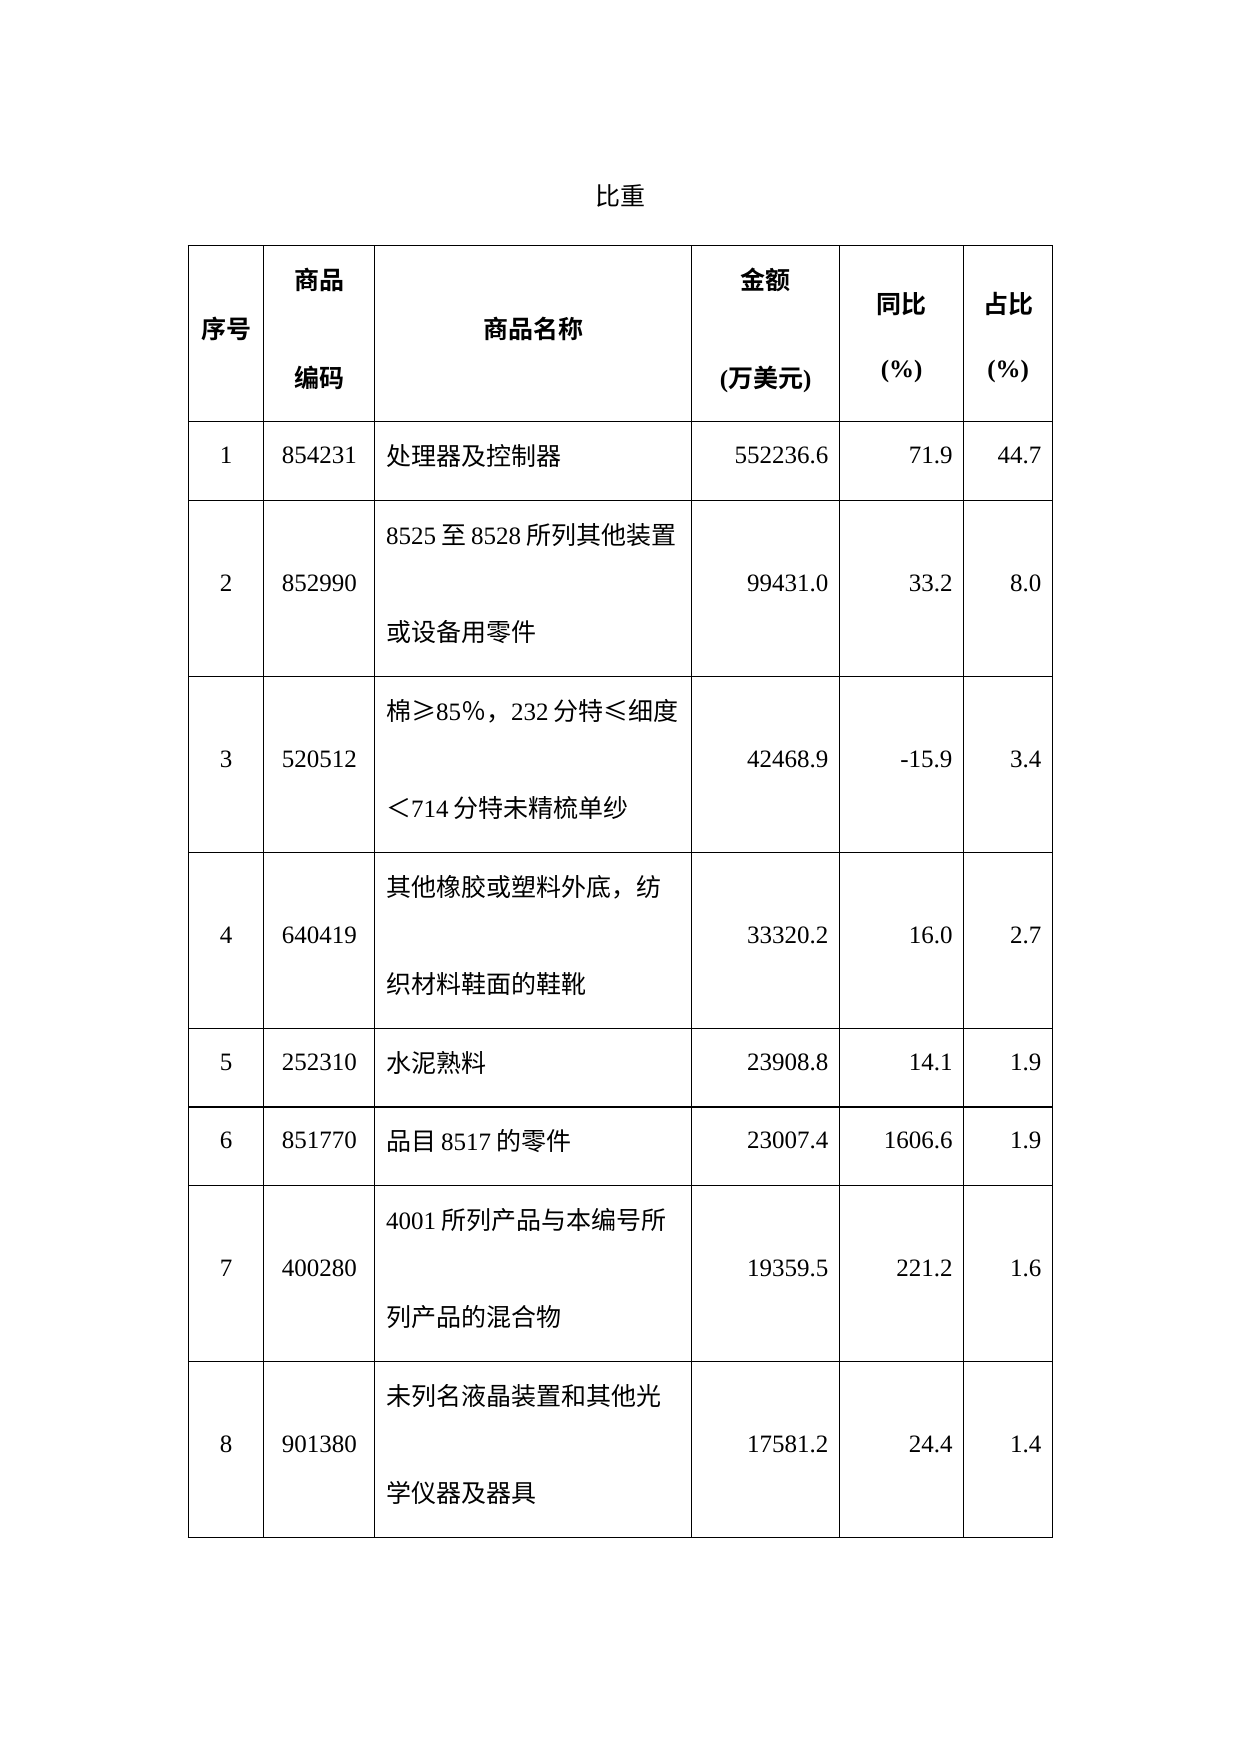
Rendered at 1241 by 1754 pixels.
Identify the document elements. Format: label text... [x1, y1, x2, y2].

table_cell 252310 [264, 1029, 374, 1106]
table_header 商品 编码 [264, 246, 374, 421]
table_cell 棉≥85％，232分特≤细度＜714分特未精梳单纱 [375, 677, 691, 852]
table_cell 未列名液晶装置和其他光学仪器及器具 [375, 1362, 691, 1537]
table_cell 19359.5 [692, 1186, 839, 1361]
table_cell 1.9 [964, 1029, 1052, 1106]
table_cell 4001所列产品与本编号所列产品的混合物 [375, 1186, 691, 1361]
table_cell 17581.2 [692, 1362, 839, 1537]
table_cell 1.4 [964, 1362, 1052, 1537]
table_cell 8525至8528所列其他装置或设备用零件 [375, 501, 691, 676]
table_header 序号 [189, 246, 263, 421]
table_cell 23908.8 [692, 1029, 839, 1106]
table_cell 3 [189, 677, 263, 852]
table_cell 520512 [264, 677, 374, 852]
table_cell 3.4 [964, 677, 1052, 852]
table_cell 33320.2 [692, 853, 839, 1028]
table_cell 处理器及控制器 [375, 422, 691, 500]
table_cell 6 [189, 1108, 263, 1185]
table_header 金额 (万美元) [692, 246, 839, 421]
table_cell 2.7 [964, 853, 1052, 1028]
table_cell 901380 [264, 1362, 374, 1537]
table_cell 2 [189, 501, 263, 676]
table_cell 品目8517的零件 [375, 1108, 691, 1185]
table_cell 8.0 [964, 501, 1052, 676]
table_cell 14.1 [840, 1029, 963, 1106]
table_cell 其他橡胶或塑料外底，纺织材料鞋面的鞋靴 [375, 853, 691, 1028]
table_cell 71.9 [840, 422, 963, 500]
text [187, 162, 1053, 227]
table_cell 640419 [264, 853, 374, 1028]
table_cell 5 [189, 1029, 263, 1106]
table_cell 552236.6 [692, 422, 839, 500]
table_cell 851770 [264, 1108, 374, 1185]
table_cell 7 [189, 1186, 263, 1361]
table_header 同比 (%) [840, 246, 963, 421]
table_cell 400280 [264, 1186, 374, 1361]
table_cell 4 [189, 853, 263, 1028]
table_cell 33.2 [840, 501, 963, 676]
table_header 占比 (%) [964, 246, 1052, 421]
table_cell 1 [189, 422, 263, 500]
table_cell 24.4 [840, 1362, 963, 1537]
table_cell 1.9 [964, 1108, 1052, 1185]
table_cell 221.2 [840, 1186, 963, 1361]
table_cell 99431.0 [692, 501, 839, 676]
table_cell 水泥熟料 [375, 1029, 691, 1106]
table_cell 1.6 [964, 1186, 1052, 1361]
table_cell 44.7 [964, 422, 1052, 500]
table_cell 16.0 [840, 853, 963, 1028]
table_cell 8 [189, 1362, 263, 1537]
table_cell 852990 [264, 501, 374, 676]
table_cell 854231 [264, 422, 374, 500]
table_cell 42468.9 [692, 677, 839, 852]
table_cell 23007.4 [692, 1108, 839, 1185]
table_header 商品名称 [375, 246, 691, 421]
table_cell 1606.6 [840, 1108, 963, 1185]
table_cell -15.9 [840, 677, 963, 852]
